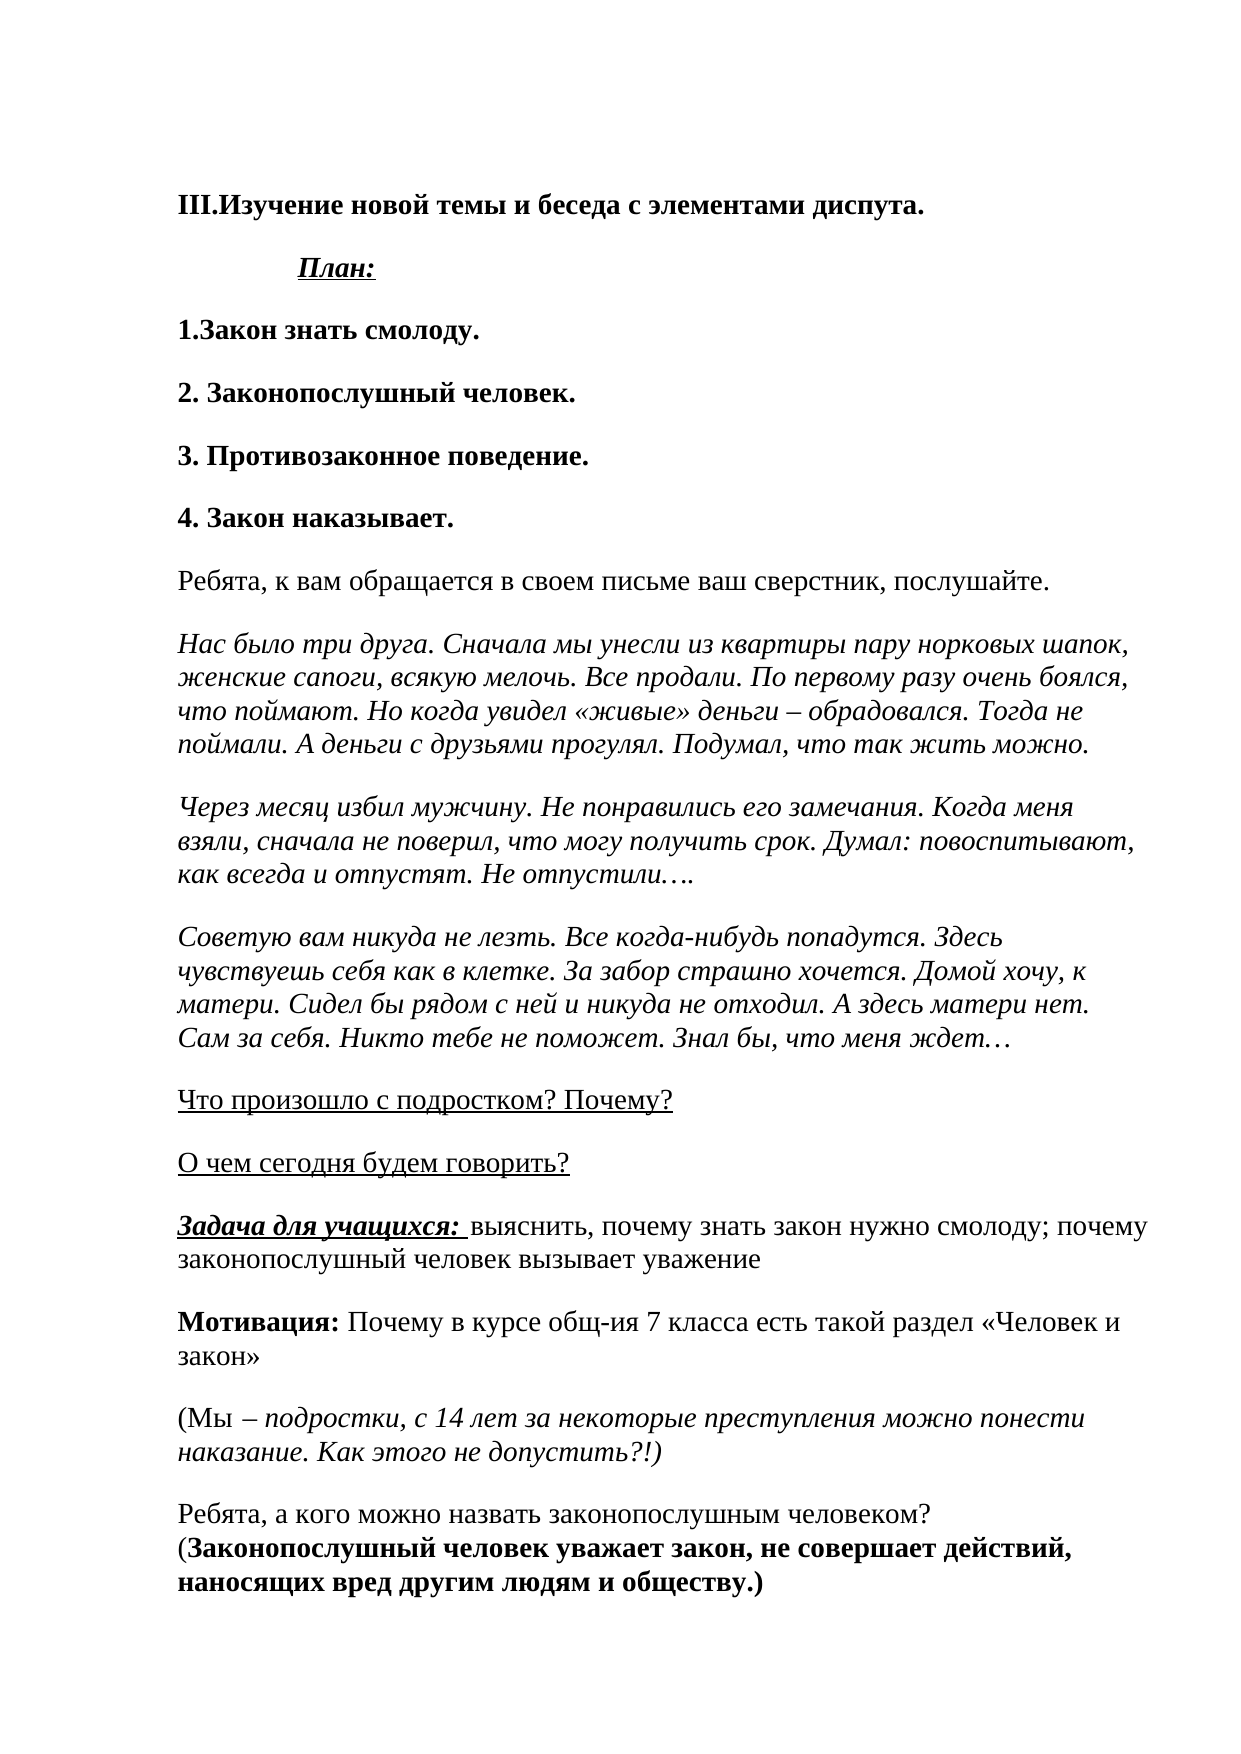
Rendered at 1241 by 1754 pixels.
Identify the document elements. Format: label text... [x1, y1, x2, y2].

text 1.Закон знать смолоду. [177, 312, 1152, 346]
text Ребята, а кого можно назвать законопослушным человеком? (Законопослушный человек уважает закон, не совершает действий, наносящих вред другим людям и обществу.) [177, 1497, 1152, 1597]
text 2. Законопослушный человек. [177, 375, 1152, 409]
text Мотивация: Почему в курсе общ-ия 7 класса есть такой раздел «Человек и закон» [177, 1304, 1152, 1371]
text Советую вам никуда не лезть. Все когда-нибудь попадутся. Здесь чувствуешь себя как в клетке. За забор страшно хочется. Домой хочу, к матери. Сидел бы рядом с ней и никуда не отходил. А здесь матери нет. Сам за себя. Никто тебе не поможет. Знал бы, что меня ждет… [177, 919, 1152, 1053]
text 4. Закон наказывает. [177, 501, 1152, 534]
text Что произошло с подростком? Почему? [177, 1082, 1152, 1116]
text (Мы – подростки, с 14 лет за некоторые преступления можно понести наказание. Как этого не допустить?!) [177, 1400, 1152, 1467]
text 3. Противозаконное поведение. [177, 438, 1152, 471]
text Задача для учащихся: выяснить, почему знать закон нужно смолоду; почему законопослушный человек вызывает уважение [177, 1208, 1152, 1275]
text Ребята, к вам обращается в своем письме ваш сверстник, послушайте. [177, 563, 1152, 597]
text Нас было три друга. Сначала мы унесли из квартиры пару норковых шапок, женские сапоги, всякую мелочь. Все продали. По первому разу очень боялся, что поймают. Но когда увидел «живые» деньги – обрадовался. Тогда не поймали. А деньги с друзьями прогулял. Подумал, что так жить можно. [177, 626, 1152, 760]
text Через месяц избил мужчину. Не понравились его замечания. Когда меня взяли, сначала не поверил, что могу получить срок. Думал: повоспитывают, как всегда и отпустят. Не отпустили…. [177, 789, 1152, 890]
text III.Изучение новой темы и беседа с элементами диспута. [177, 187, 1152, 221]
text План: [177, 250, 1152, 283]
text О чем сегодня будем говорить? [177, 1145, 1152, 1179]
